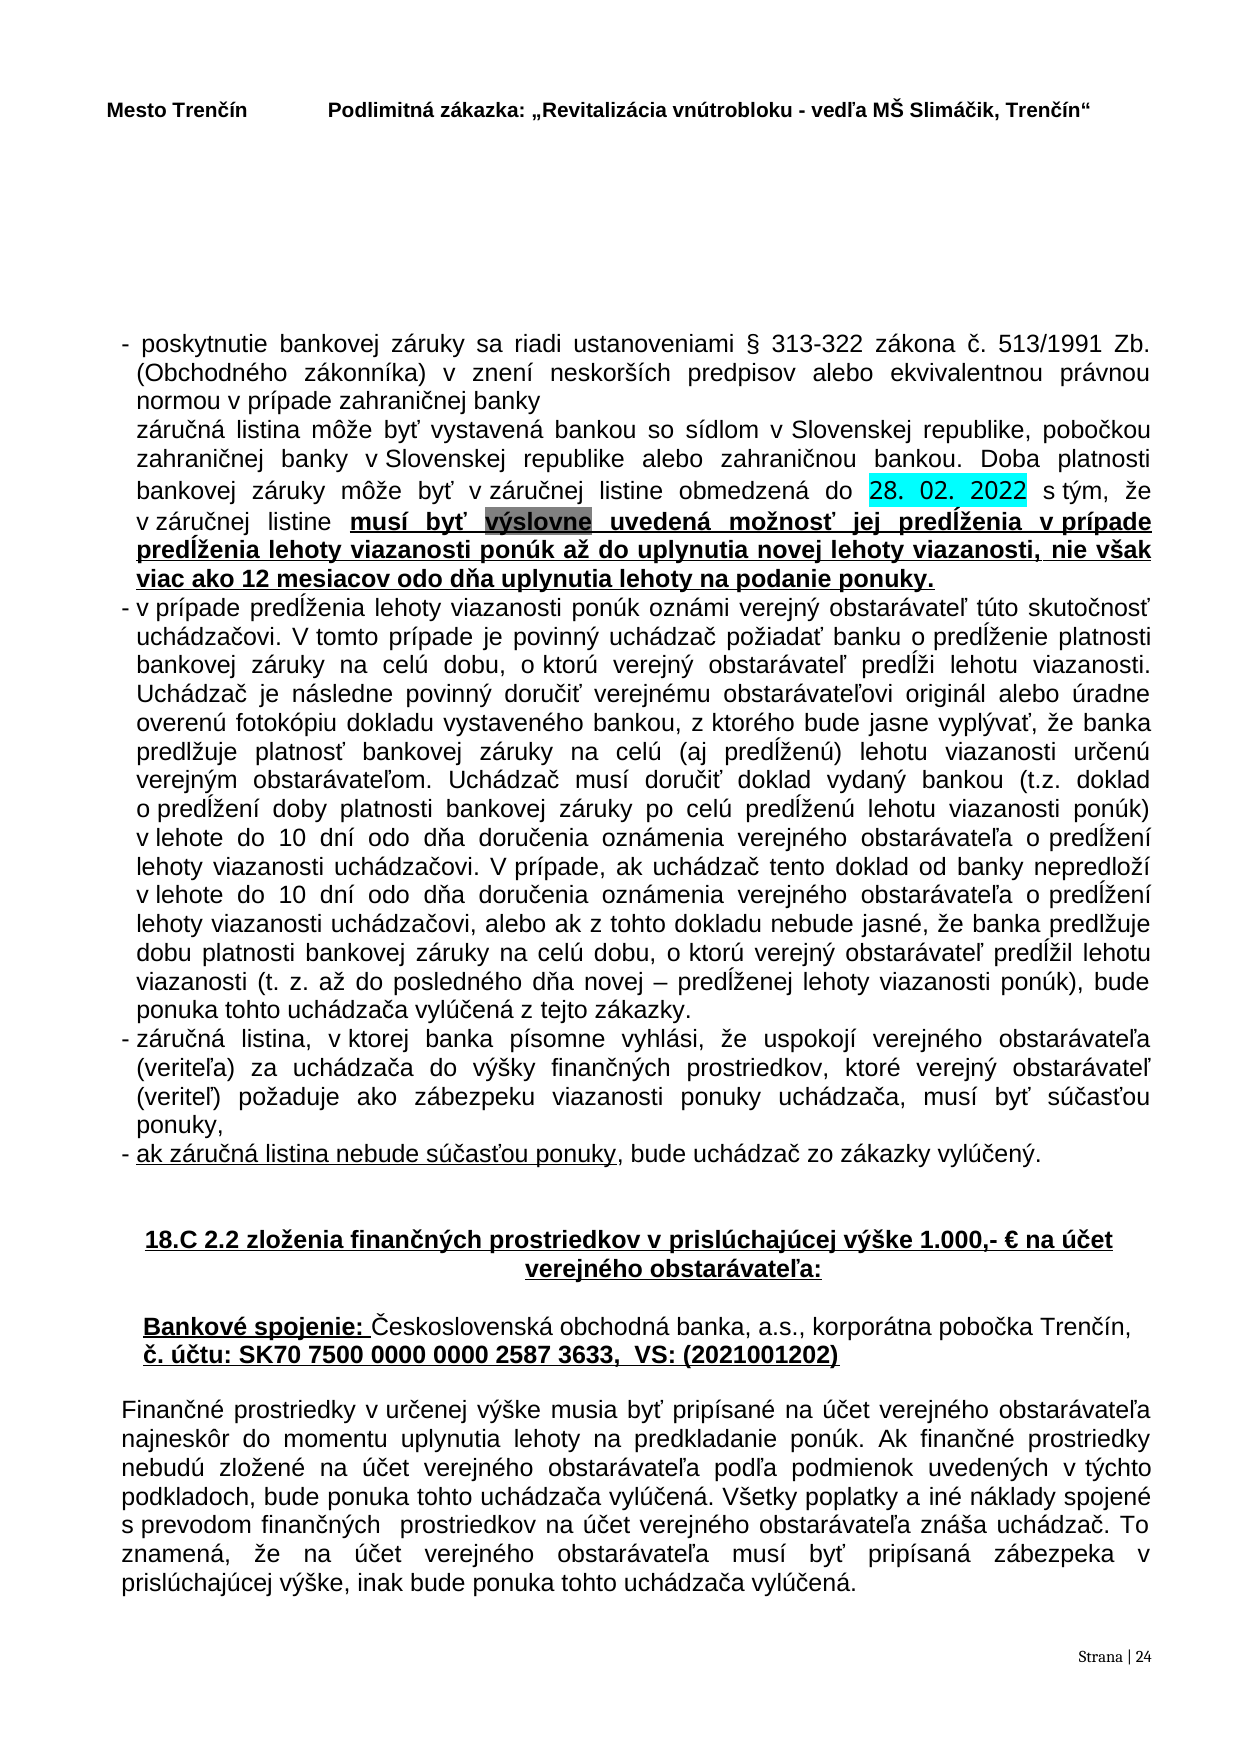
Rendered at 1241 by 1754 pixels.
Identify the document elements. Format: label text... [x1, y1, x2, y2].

list ak záručná listina nebude súčasťou ponuky, bude uchádzač zo zákazky vylúčený. [121, 1139, 1152, 1168]
text - poskytnutie bankovej záruky sa riadi ustanoveniami § 313-322 zákona č. 513/1991 Zb. (Obchodného zákonníka) v znení neskorších predpisov alebo ekvivalentnou právnou normou v prípade zahraničnej banky [121, 329, 1152, 415]
text Finančné prostriedky v určenej výške musia byť pripísané na účet verejného obstarávateľa najneskôr do momentu uplynutia lehoty na predkladanie ponúk. Ak finančné prostriedky nebudú zložené na účet verejného obstarávateľa podľa podmienok uvedených v týchto podkladoch, bude ponuka tohto uchádzača vylúčená. Všetky poplatky a iné náklady spojené s prevodom finančných prostriedkov na účet verejného obstarávateľa znáša uchádzač. To znamená, že na účet verejného obstarávateľa musí byť pripísaná zábezpeka v prislúchajúcej výške, inak bude ponuka tohto uchádzača vylúčená. [121, 1395, 1152, 1597]
list v prípade predĺženia lehoty viazanosti ponúk oznámi verejný obstarávateľ túto skutočnosť uchádzačovi. V tomto prípade je povinný uchádzač požiadať banku o predĺženie platnosti bankovej záruky na celú dobu, o ktorú verejný obstarávateľ predĺži lehotu viazanosti. Uchádzač je následne povinný doručiť verejnému obstarávateľovi originál alebo úradne overenú fotokópiu dokladu vystaveného bankou, z ktorého bude jasne vyplývať, že banka predlžuje platnosť bankovej záruky na celú (aj predĺženú) lehotu viazanosti určenú verejným obstarávateľom. Uchádzač musí doručiť doklad vydaný bankou (t.z. doklad o predĺžení doby platnosti bankovej záruky po celú predĺženú lehotu viazanosti ponúk) v lehote do 10 dní odo dňa doručenia oznámenia verejného obstarávateľa o predĺžení lehoty viazanosti uchádzačovi. V prípade, ak uchádzač tento doklad od banky nepredloží v lehote do 10 dní odo dňa doručenia oznámenia verejného obstarávateľa o predĺžení lehoty viazanosti uchádzačovi, alebo ak z tohto dokladu nebude jasné, že banka predlžuje dobu platnosti bankovej záruky na celú dobu, o ktorú verejný obstarávateľ predĺžil lehotu viazanosti (t. z. až do posledného dňa novej – predĺženej lehoty viazanosti ponúk), bude ponuka tohto uchádzača vylúčená z tejto zákazky. [121, 593, 1152, 1024]
text 18.C 2.2 zloženia finančných prostriedkov v prislúchajúcej výške 1.000,- € na účet verejného obstarávateľa: [106, 1225, 1152, 1283]
text č. účtu: SK70 7500 0000 0000 2587 3633, VS: (2021001202) [136, 1340, 1152, 1369]
list záručná listina, v ktorej banka písomne vyhlási, že uspokojí verejného obstarávateľa (veriteľa) za uchádzača do výšky finančných prostriedkov, ktoré verejný obstarávateľ (veriteľ) požaduje ako zábezpeku viazanosti ponuky uchádzača, musí byť súčasťou ponuky, [121, 1024, 1152, 1139]
text Bankové spojenie: Československá obchodná banka, a.s., korporátna pobočka Trenčín, [136, 1312, 1152, 1340]
text záručná listina môže byť vystavená bankou so sídlom v Slovenskej republike, pobočkou zahraničnej banky v Slovenskej republike alebo zahraničnou bankou. Doba platnosti bankovej záruky môže byť v záručnej listine obmedzená do 28. 02. 2022 s tým, že v záručnej listine musí byť výslovne uvedená možnosť jej predĺženia v prípade predĺženia lehoty viazanosti ponúk až do uplynutia novej lehoty viazanosti, nie však viac ako 12 mesiacov odo dňa uplynutia lehoty na podanie ponuky. [136, 415, 1152, 593]
